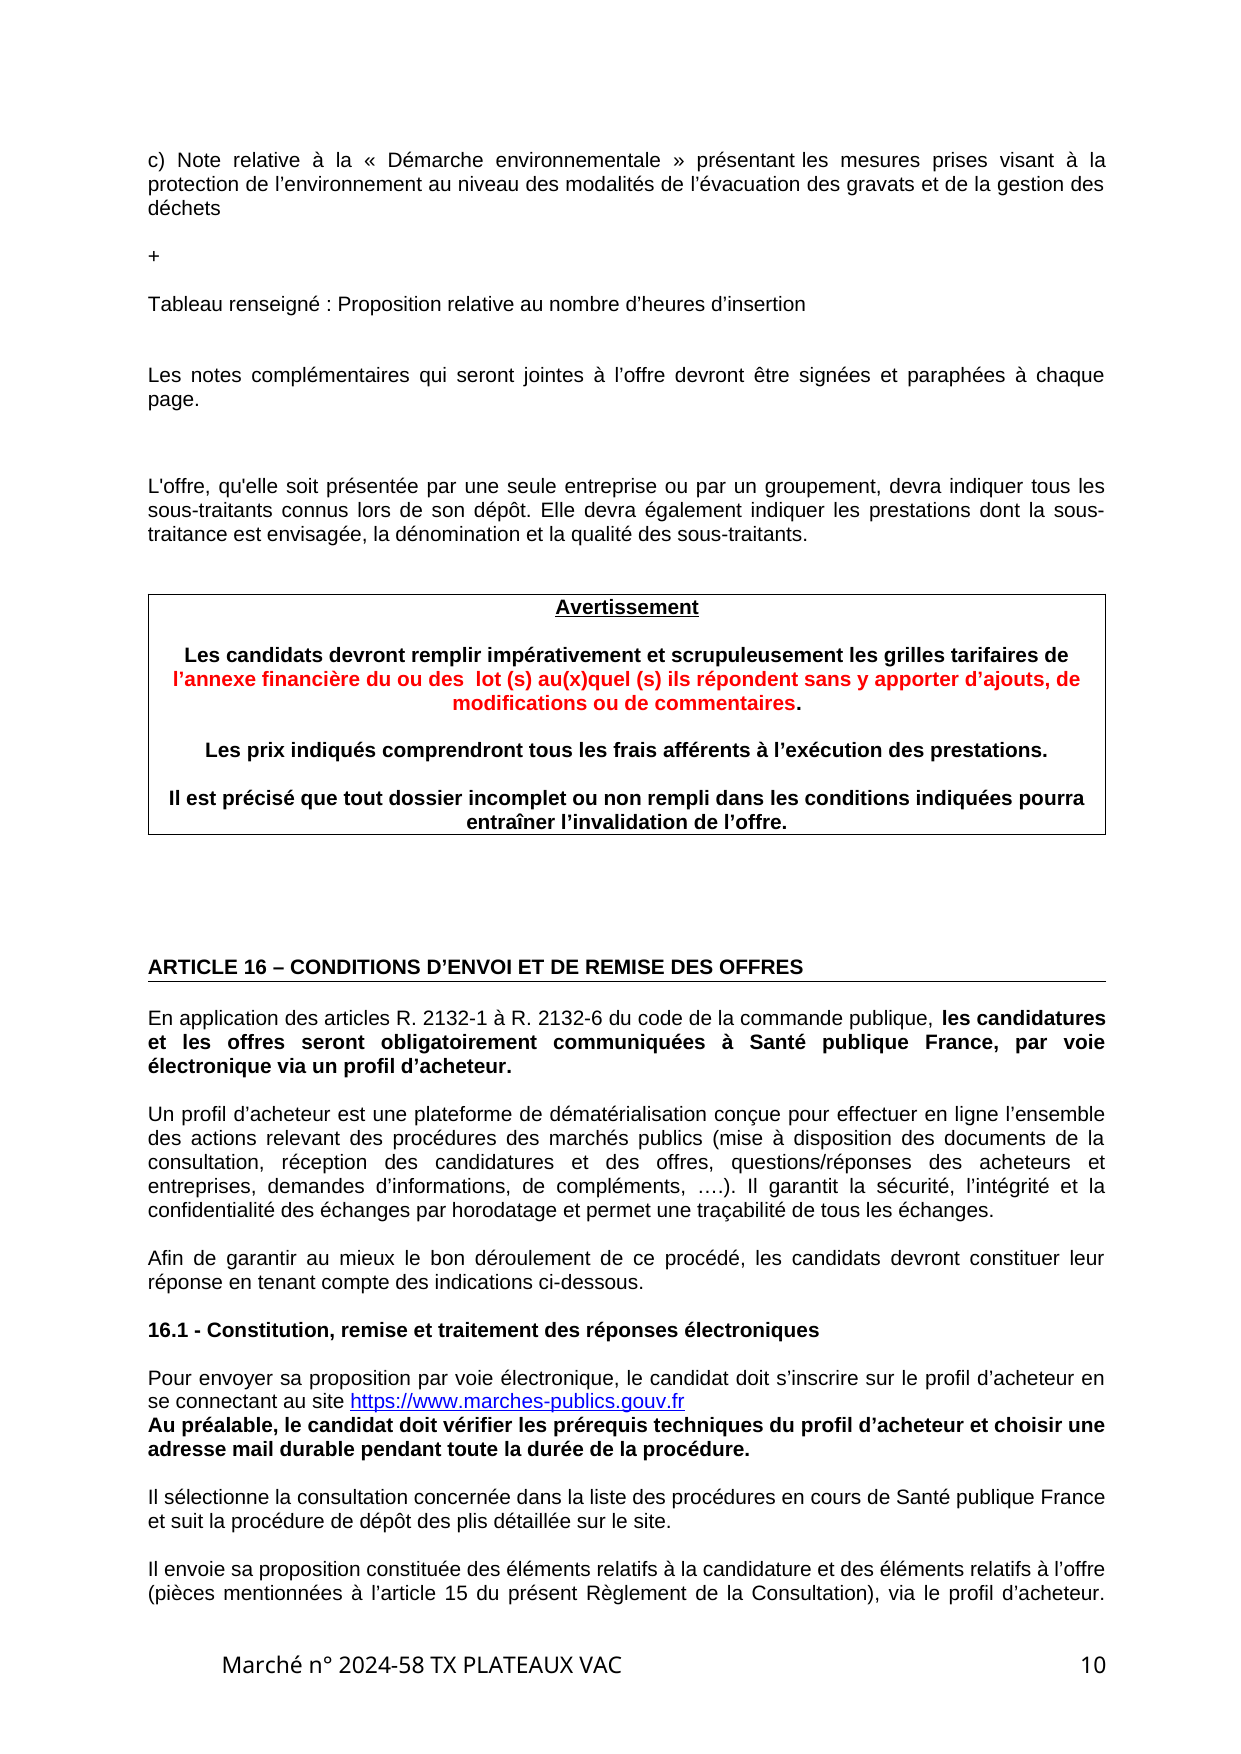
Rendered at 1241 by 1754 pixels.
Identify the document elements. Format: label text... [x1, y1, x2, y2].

text + [148, 243, 1106, 267]
text 16.1 - Constitution, remise et traitement des réponses électroniques [148, 1317, 1106, 1341]
subtitle ARTICLE 16 – CONDITIONS D’ENVOI ET DE REMISE DES OFFRES [148, 955, 1106, 981]
text Afin de garantir au mieux le bon déroulement de ce procédé, les candidats devront constituer leur réponse en tenant compte des indications ci-dessous. [148, 1246, 1106, 1293]
text c) Note relative à la « Démarche environnementale » présentant les mesures prises visant à la protection de l’environnement au niveau des modalités de l’évacuation des gravats et de la gestion des déchets [148, 148, 1106, 219]
text Au préalable, le candidat doit vérifier les prérequis techniques du profil d’acheteur et choisir une adresse mail durable pendant toute la durée de la procédure. [148, 1413, 1106, 1461]
text L'offre, qu'elle soit présentée par une seule entreprise ou par un groupement, devra indiquer tous les sous-traitants connus lors de son dépôt. Elle devra également indiquer les prestations dont la sous-traitance est envisagée, la dénomination et la qualité des sous-traitants. [148, 474, 1106, 546]
text Il sélectionne la consultation concernée dans la liste des procédures en cours de Santé publique France et suit la procédure de dépôt des plis détaillée sur le site. [148, 1485, 1106, 1533]
text Un profil d’acheteur est une plateforme de dématérialisation conçue pour effectuer en ligne l’ensemble des actions relevant des procédures des marchés publics (mise à disposition des documents de la consultation, réception des candidatures et des offres, questions/réponses des acheteurs et entreprises, demandes d’informations, de compléments, ….). Il garantit la sécurité, l’intégrité et la confidentialité des échanges par horodatage et permet une traçabilité de tous les échanges. [148, 1102, 1106, 1222]
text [148, 1557, 1106, 1605]
text Les notes complémentaires qui seront jointes à l’offre devront être signées et paraphées à chaque page. [148, 363, 1106, 411]
text Tableau renseigné : Proposition relative au nombre d’heures d’insertion [148, 291, 1106, 315]
table_header Avertissement Les candidats devront remplir impérativement et scrupuleusement les grilles tarifaires de l’annexe financière du ou des lot (s) au(x)quel (s) ils répondent sans y apporter d’ajouts, de modifications ou de commentaires. Les prix indiqués comprendront tous les frais afférents à l’exécution des prestations. Il est précisé que tout dossier incomplet ou non rempli dans les conditions indiquées pourra entraîner l’invalidation de l’offre. [149, 595, 1105, 834]
text En application des articles R. 2132-1 à R. 2132-6 du code de la commande publique, les candidatures et les offres seront obligatoirement communiquées à Santé publique France, par voie électronique via un profil d’acheteur. [148, 1006, 1106, 1078]
text Pour envoyer sa proposition par voie électronique, le candidat doit s’inscrire sur le profil d’acheteur en se connectant au site https://www.marches-publics.gouv.fr [148, 1365, 1106, 1413]
